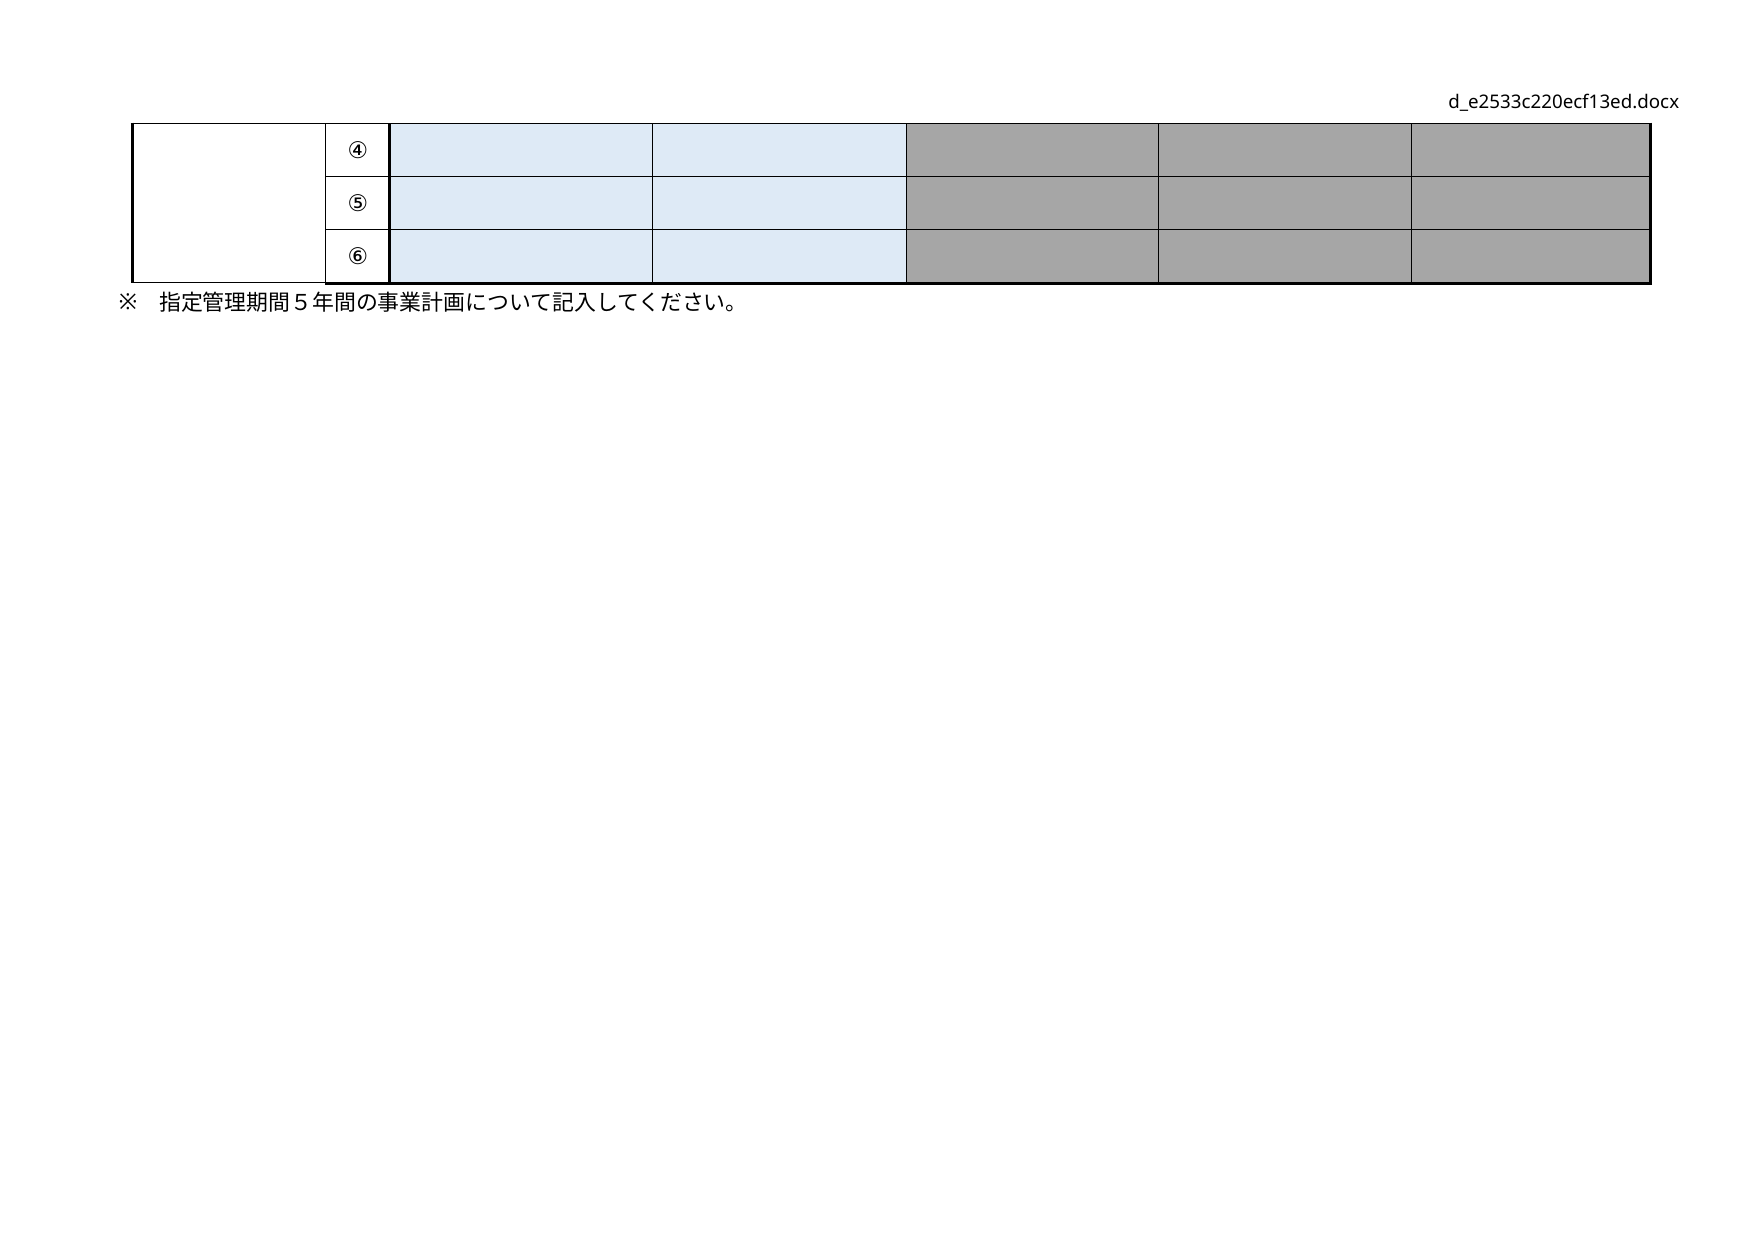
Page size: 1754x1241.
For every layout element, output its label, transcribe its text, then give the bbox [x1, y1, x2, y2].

table_cell [1159, 177, 1411, 229]
table_cell [907, 177, 1158, 229]
table_cell ⑥ [326, 230, 388, 282]
table_cell [653, 230, 906, 282]
table_cell ④ [326, 124, 388, 176]
table_cell [391, 177, 652, 229]
table_cell [391, 124, 652, 176]
table_cell ⑤ [326, 177, 388, 229]
table_cell [1159, 230, 1411, 282]
table_cell [653, 177, 906, 229]
table_cell [907, 230, 1158, 282]
table_cell [653, 124, 906, 176]
table_cell [391, 230, 652, 282]
table_cell [1159, 124, 1411, 176]
table_cell [907, 124, 1158, 176]
table_cell [1412, 230, 1649, 282]
table_cell [1412, 177, 1649, 229]
text ※ 指定管理期間５年間の事業計画について記入してください。 [75, 285, 1679, 317]
table_cell [1412, 124, 1649, 176]
